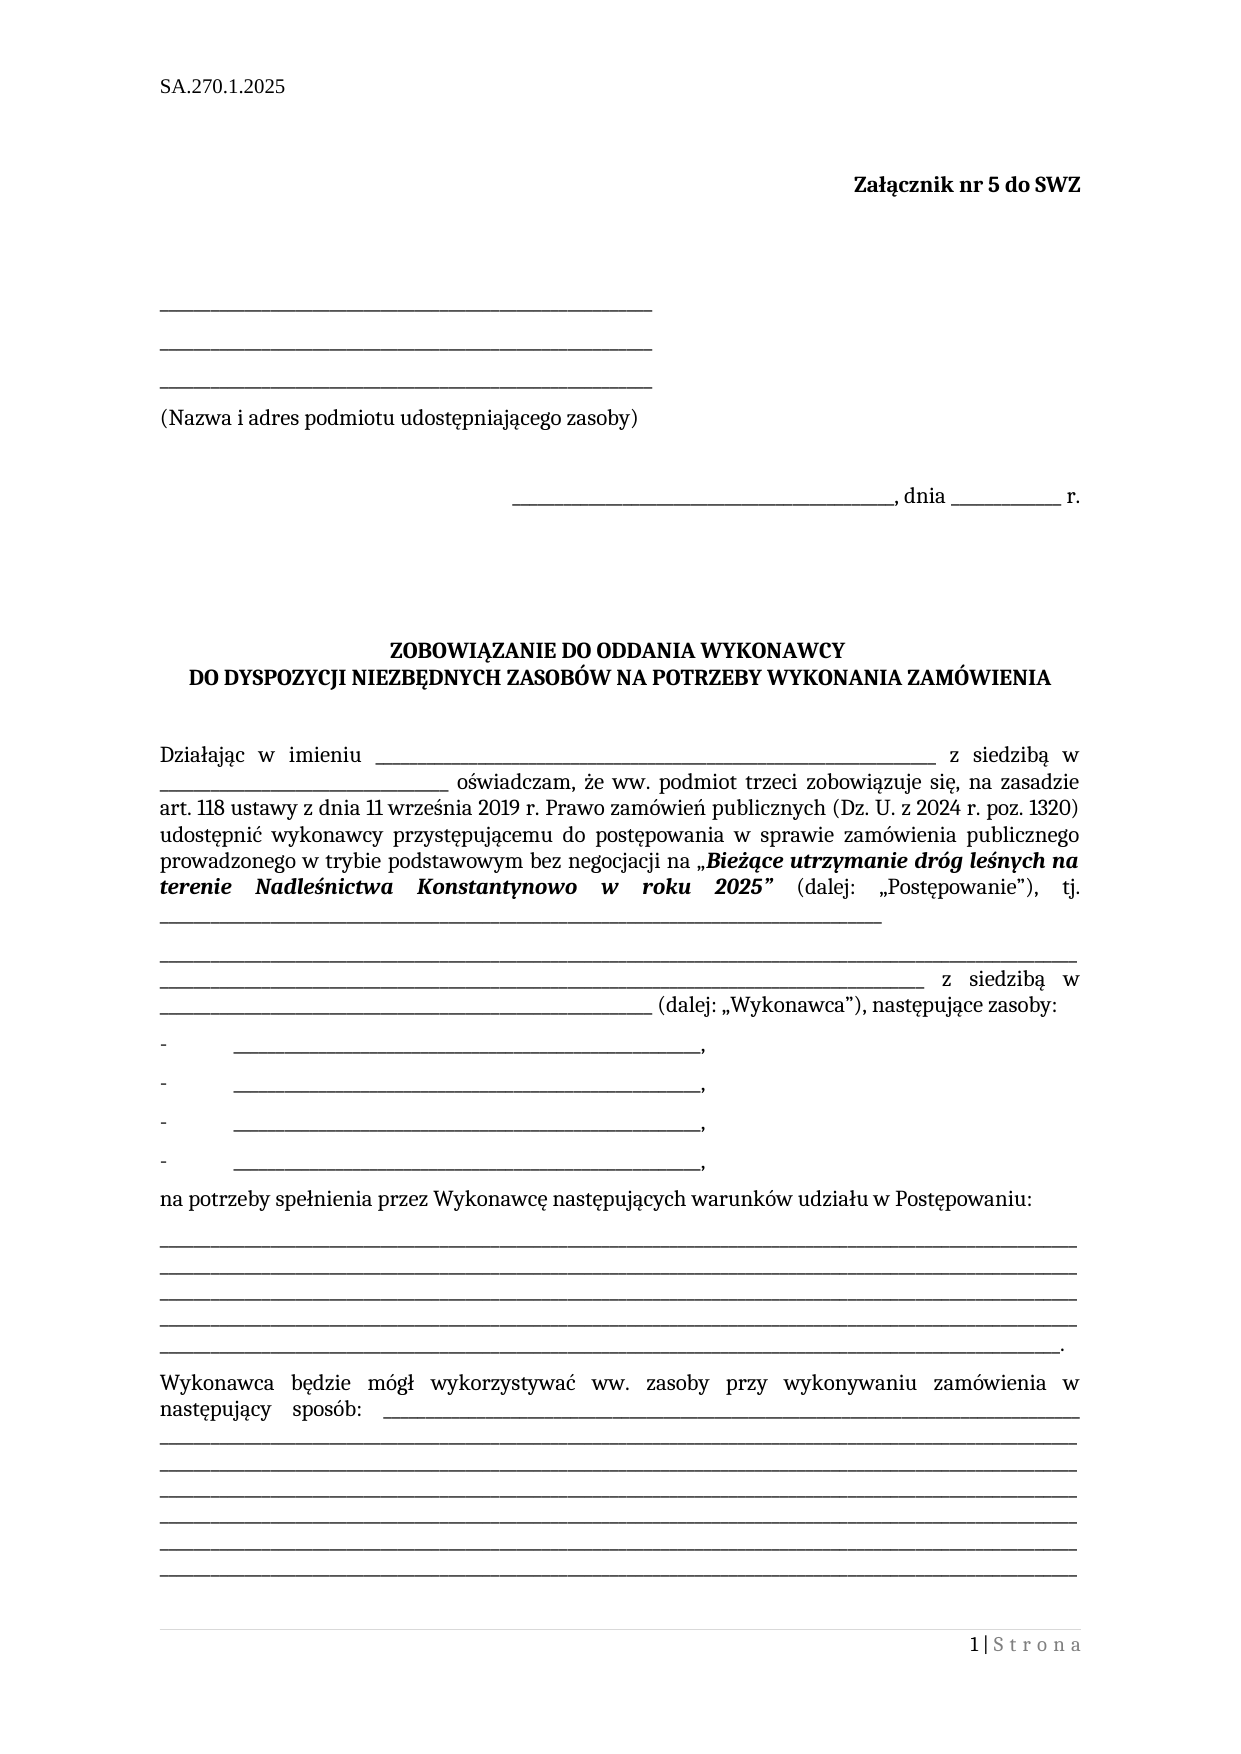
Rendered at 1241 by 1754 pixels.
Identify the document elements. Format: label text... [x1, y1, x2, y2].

text - _______________________________________________________, [159, 1031, 1081, 1057]
text __________________________________________________________ [159, 288, 1081, 315]
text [159, 1369, 1081, 1580]
text __________________________________________________________________________________________________________________________________________________________________________________________________________________________________________________________________________________________________________________________________________________________________________________________________________________________________________________________________________________________________________________________________________________________. [159, 1225, 1081, 1357]
text _____________________________________________, dnia _____________ r. [159, 483, 1081, 509]
text (Nazwa i adres podmiotu udostępniającego zasoby) [159, 405, 1081, 431]
text __________________________________________________________ [159, 327, 1081, 354]
text - _______________________________________________________, [159, 1147, 1081, 1174]
text - _______________________________________________________, [159, 1070, 1081, 1096]
text Działając w imieniu __________________________________________________________________ z siedzibą w __________________________________ oświadczam, że ww. podmiot trzeci zobowiązuje się, na zasadzie art. 118 ustawy z dnia 11 września 2019 r. Prawo zamówień publicznych (Dz. U. z 2024 r. poz. 1320) udostępnić wykonawcy przystępującemu do postępowania w sprawie zamówienia publicznego prowadzonego w trybie podstawowym bez negocjacji na „Bieżące utrzymanie dróg leśnych na terenie Nadleśnictwa Konstantynowo w roku 2025” (dalej: „Postępowanie”), tj. _____________________________________________________________________________________ [159, 742, 1081, 927]
text __________________________________________________________ [159, 366, 1081, 393]
text Załącznik nr 5 do SWZ [159, 172, 1081, 198]
text - _______________________________________________________, [159, 1108, 1081, 1135]
text ______________________________________________________________________________________________________________________________________________________________________________________________________ z siedzibą w __________________________________________________________ (dalej: „Wykonawca”), następujące zasoby: [159, 939, 1081, 1018]
text na potrzeby spełnienia przez Wykonawcę następujących warunków udziału w Postępowaniu: [159, 1186, 1081, 1213]
text ZOBOWIĄZANIE DO ODDANIA WYKONAWCY DO DYSPOZYCJI NIEZBĘDNYCH ZASOBÓW NA POTRZEBY WYKONANIA ZAMÓWIENIA [159, 638, 1081, 691]
